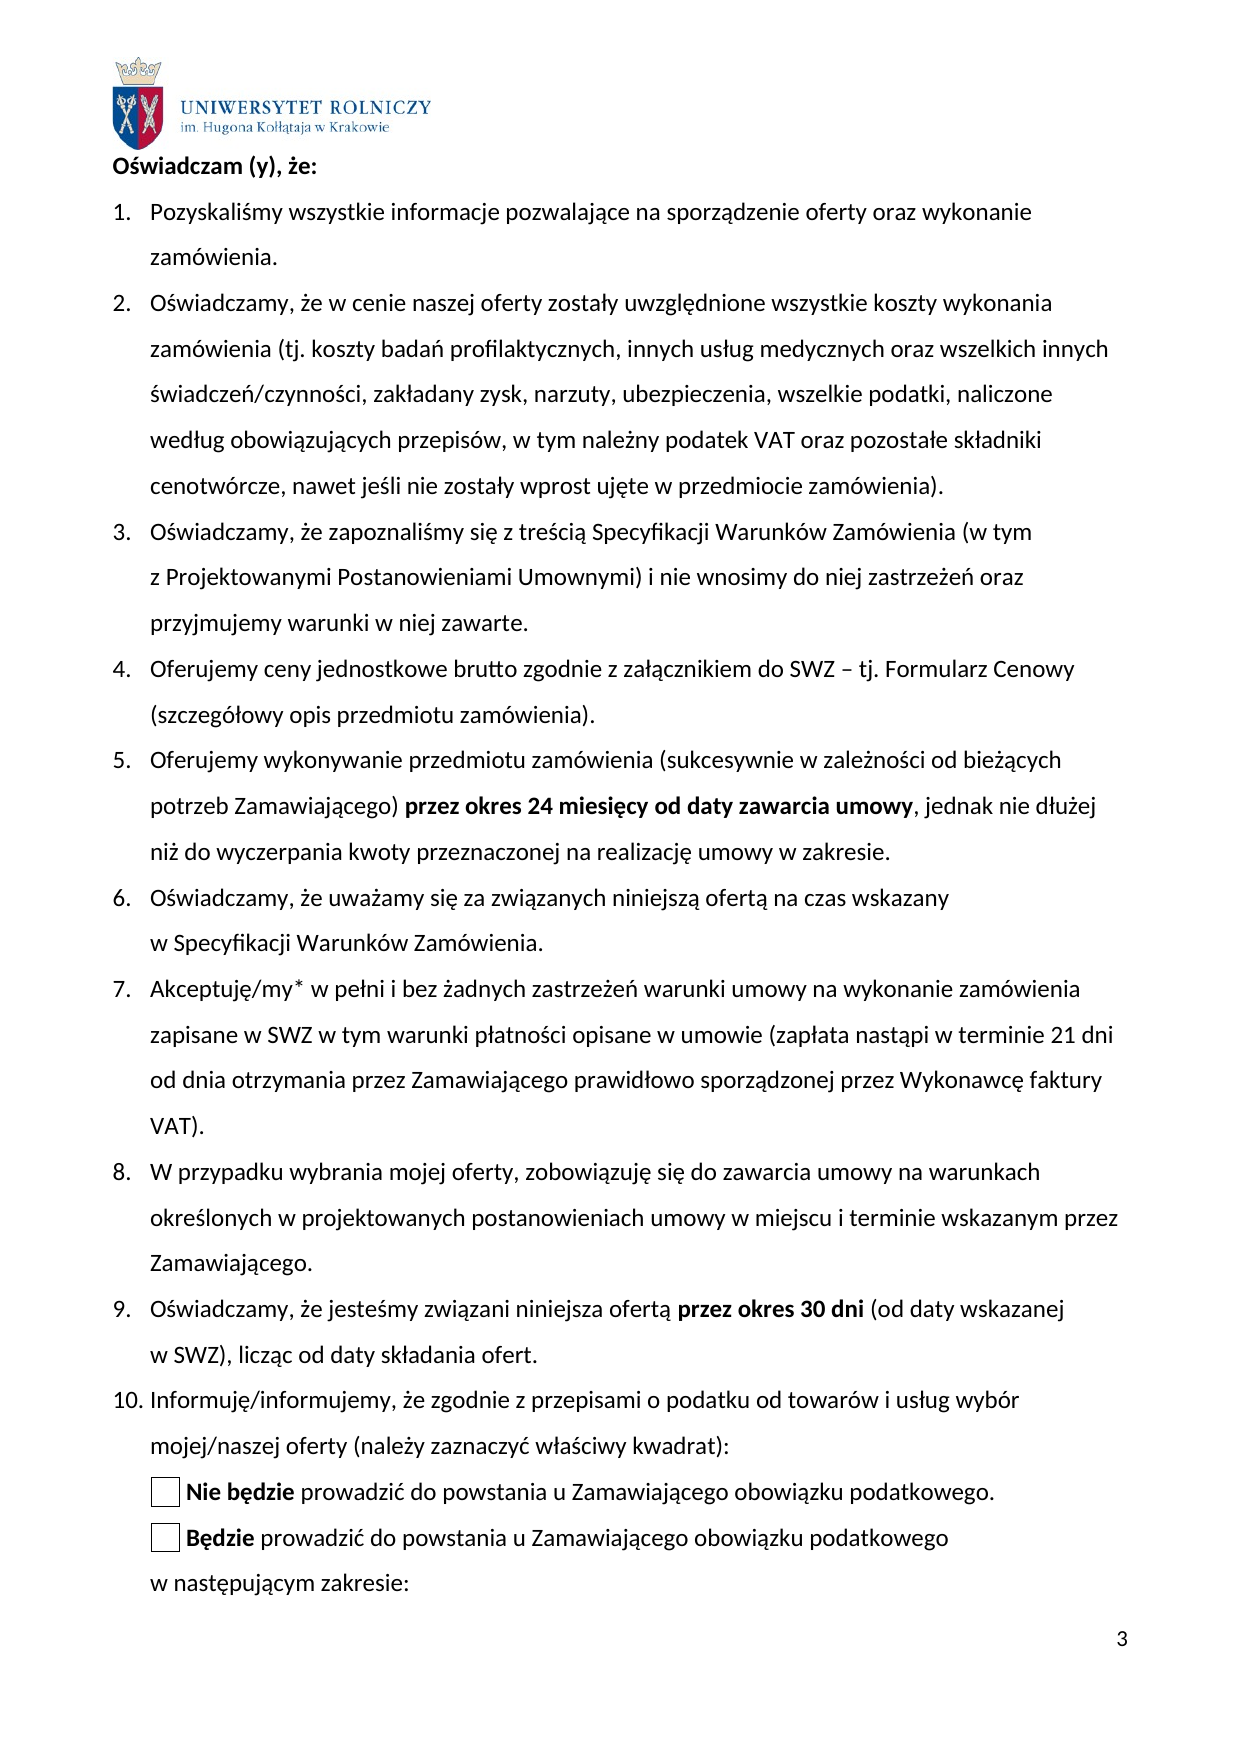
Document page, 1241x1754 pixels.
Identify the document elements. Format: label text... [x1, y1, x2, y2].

list Oferujemy ceny jednostkowe brutto zgodnie z załącznikiem do SWZ – tj. Formularz Cenowy (szczegółowy opis przedmiotu zamówienia). [112, 653, 1128, 729]
list Oświadczamy, że jesteśmy związani niniejsza ofertą przez okres 30 dni (od daty wskazanej w SWZ), licząc od daty składania ofert. [112, 1293, 1128, 1369]
list Pozyskaliśmy wszystkie informacje pozwalające na sporządzenie oferty oraz wykonanie zamówienia. [112, 196, 1128, 272]
list Oświadczamy, że uważamy się za związanych niniejszą ofertą na czas wskazany w Specyfikacji Warunków Zamówienia. [112, 882, 1128, 958]
list Informuję/informujemy, że zgodnie z przepisami o podatku od towarów i usług wybór mojej/naszej oferty (należy zaznaczyć właściwy kwadrat): [112, 1385, 1128, 1461]
text Nie będzie prowadzić do powstania u Zamawiającego obowiązku podatkowego. [150, 1476, 1128, 1507]
list Oświadczamy, że w cenie naszej oferty zostały uwzględnione wszystkie koszty wykonania zamówienia (tj. koszty badań profilaktycznych, innych usług medycznych oraz wszelkich innych świadczeń/czynności, zakładany zysk, narzuty, ubezpieczenia, wszelkie podatki, naliczone według obowiązujących przepisów, w tym należny podatek VAT oraz pozostałe składniki cenotwórcze, nawet jeśli nie zostały wprost ujęte w przedmiocie zamówienia). [112, 287, 1128, 501]
list Akceptuję/my* w pełni i bez żadnych zastrzeżeń warunki umowy na wykonanie zamówienia zapisane w SWZ w tym warunki płatności opisane w umowie (zapłata nastąpi w terminie 21 dni od dnia otrzymania przez Zamawiającego prawidłowo sporządzonej przez Wykonawcę faktury VAT). [112, 973, 1128, 1141]
list Oświadczamy, że zapoznaliśmy się z treścią Specyfikacji Warunków Zamówienia (w tym z Projektowanymi Postanowieniami Umownymi) i nie wnosimy do niej zastrzeżeń oraz przyjmujemy warunki w niej zawarte. [112, 516, 1128, 638]
list Oferujemy wykonywanie przedmiotu zamówienia (sukcesywnie w zależności od bieżących potrzeb Zamawiającego) przez okres 24 miesięcy od daty zawarcia umowy, jednak nie dłużej niż do wyczerpania kwoty przeznaczonej na realizację umowy w zakresie. [112, 744, 1128, 866]
text Będzie prowadzić do powstania u Zamawiającego obowiązku podatkowego w następującym zakresie: [150, 1522, 1128, 1598]
text Oświadczam (y), że: [112, 150, 1128, 181]
picture [112, 57, 431, 150]
list W przypadku wybrania mojej oferty, zobowiązuję się do zawarcia umowy na warunkach określonych w projektowanych postanowieniach umowy w miejscu i terminie wskazanym przez Zamawiającego. [112, 1156, 1128, 1278]
